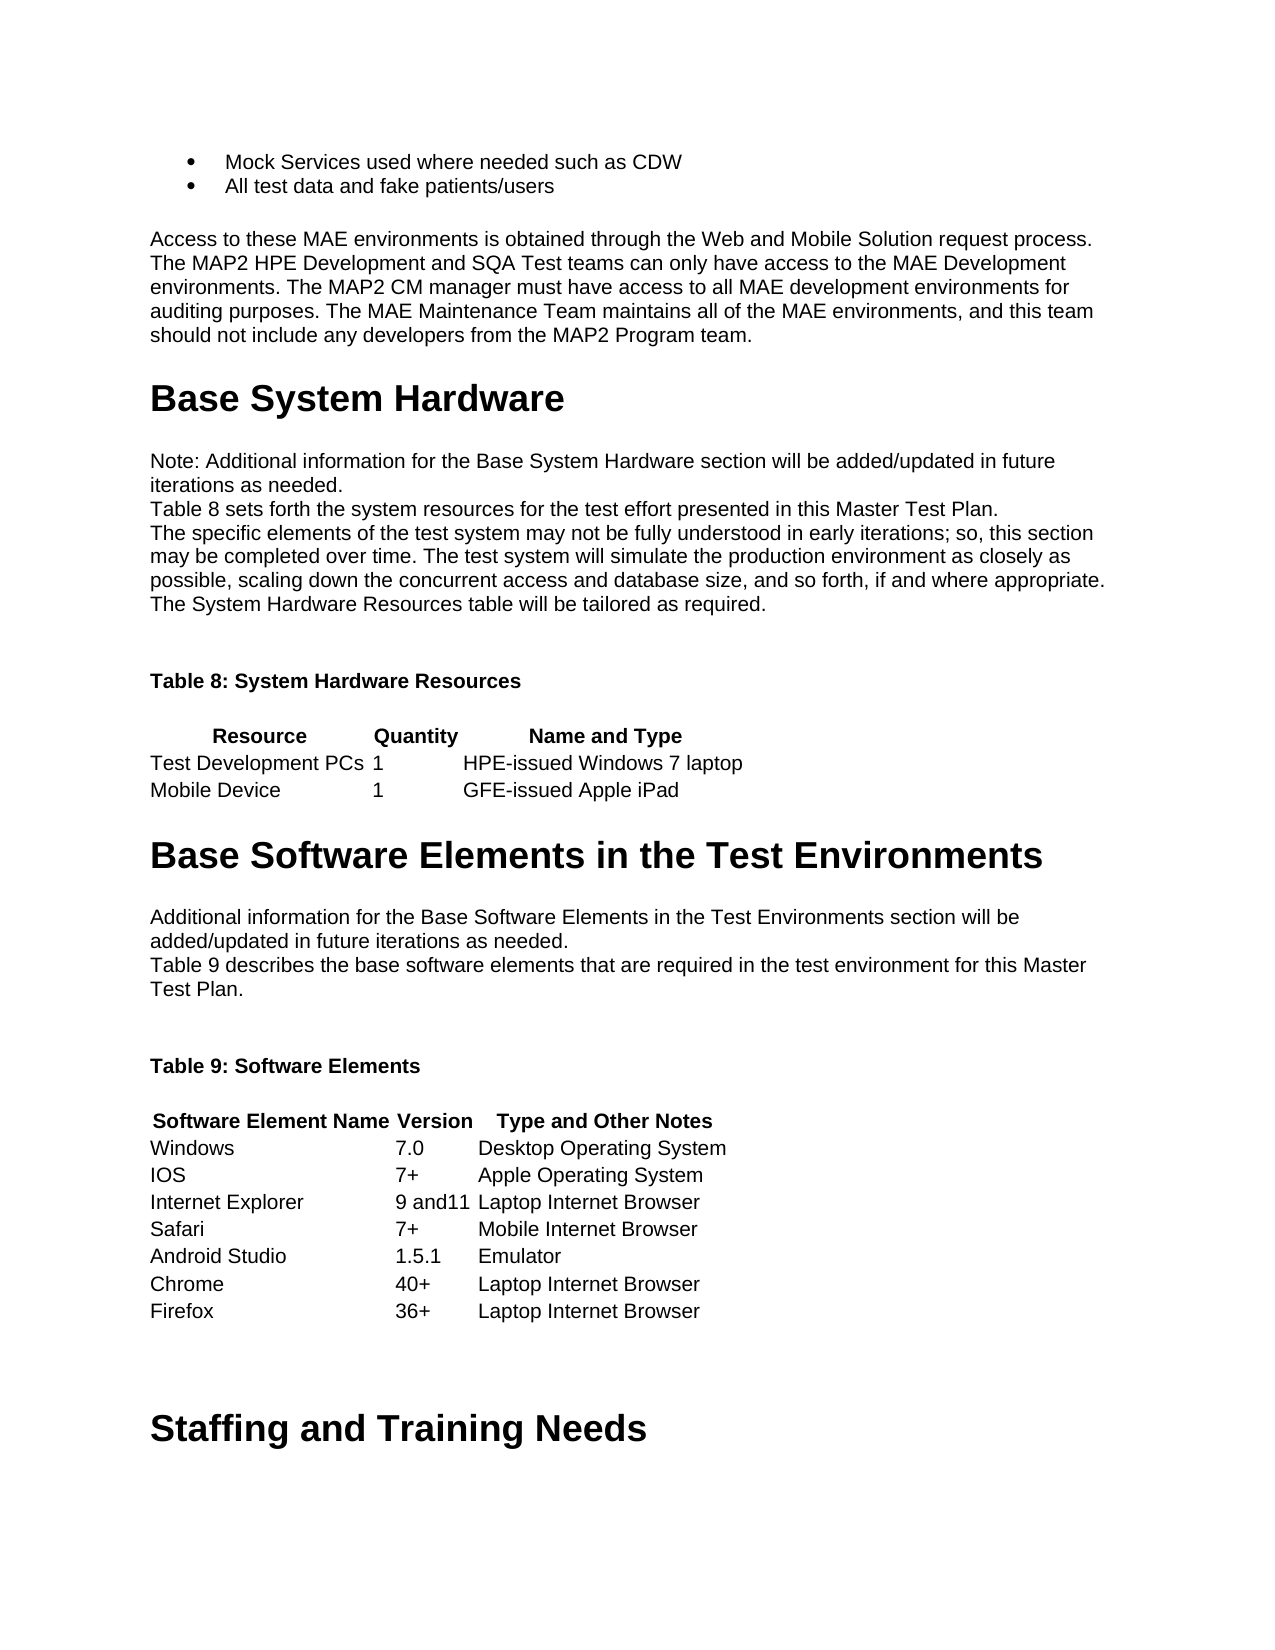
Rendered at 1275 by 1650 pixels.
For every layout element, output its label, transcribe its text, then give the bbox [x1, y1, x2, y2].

table_cell HPE-issued Windows 7 laptop [461, 750, 749, 777]
subtitle Base Software Elements in the Test Environments [150, 833, 1125, 876]
table_cell 36+ [394, 1297, 476, 1324]
table_cell Emulator [476, 1243, 733, 1270]
text Note: Additional information for the Base System Hardware section will be added/updated in future iterations as needed. Table 8 sets forth the system resources for the test effort presented in this Master Test Plan. The specific elements of the test system may not be fully understood in early iterations; so, this section may be completed over time. The test system will simulate the production environment as closely as possible, scaling down the concurrent access and database size, and so forth, if and where appropriate. The System Hardware Resources table will be tailored as required. [150, 448, 1125, 640]
table_cell GFE-issued Apple iPad [461, 777, 749, 804]
table_cell Android Studio [149, 1243, 394, 1270]
text Table 9: Software Elements [150, 1054, 1125, 1078]
table_cell Test Development PCs [149, 750, 371, 777]
table_header Type and Other Notes [476, 1107, 733, 1134]
text Access to these MAE environments is obtained through the Web and Mobile Solution request process. The MAP2 HPE Development and SQA Test teams can only have access to the MAE Development environments. The MAP2 CM manager must have access to all MAE development environments for auditing purposes. The MAE Maintenance Team maintains all of the MAE environments, and this team should not include any developers from the MAP2 Program team. [150, 227, 1125, 347]
subtitle Base System Hardware [150, 376, 1125, 419]
table_cell 9 and11 [394, 1189, 476, 1216]
table_cell Windows [149, 1134, 394, 1161]
table_cell 7+ [394, 1216, 476, 1243]
list All test data and fake patients/users [187, 174, 1125, 198]
table_cell Laptop Internet Browser [476, 1297, 733, 1324]
table_cell 7.0 [394, 1134, 476, 1161]
table_header Software Element Name [149, 1107, 394, 1134]
table_cell 40+ [394, 1270, 476, 1297]
table_cell 1.5.1 [394, 1243, 476, 1270]
table_cell Safari [149, 1216, 394, 1243]
table_header Name and Type [461, 723, 749, 749]
table_header Quantity [371, 723, 461, 749]
table_cell Mobile Internet Browser [476, 1216, 733, 1243]
table_cell 7+ [394, 1161, 476, 1188]
text Table 8: System Hardware Resources [150, 669, 1125, 693]
table_header Resource [149, 723, 371, 749]
table_cell 1 [371, 750, 461, 777]
text Additional information for the Base Software Elements in the Test Environments section will be added/updated in future iterations as needed. Table 9 describes the base software elements that are required in the test environment for this Master Test Plan. [150, 905, 1125, 1025]
subtitle Staffing and Training Needs [150, 1406, 1125, 1449]
table_cell Firefox [149, 1297, 394, 1324]
table_cell Chrome [149, 1270, 394, 1297]
table_cell Internet Explorer [149, 1189, 394, 1216]
table_cell IOS [149, 1161, 394, 1188]
table_cell 1 [371, 777, 461, 804]
list Mock Services used where needed such as CDW [187, 150, 1125, 174]
table_cell Apple Operating System [476, 1161, 733, 1188]
table_cell Desktop Operating System [476, 1134, 733, 1161]
table_cell Laptop Internet Browser [476, 1270, 733, 1297]
table_cell Mobile Device [149, 777, 371, 804]
table_header Version [394, 1107, 476, 1134]
table_cell Laptop Internet Browser [476, 1189, 733, 1216]
